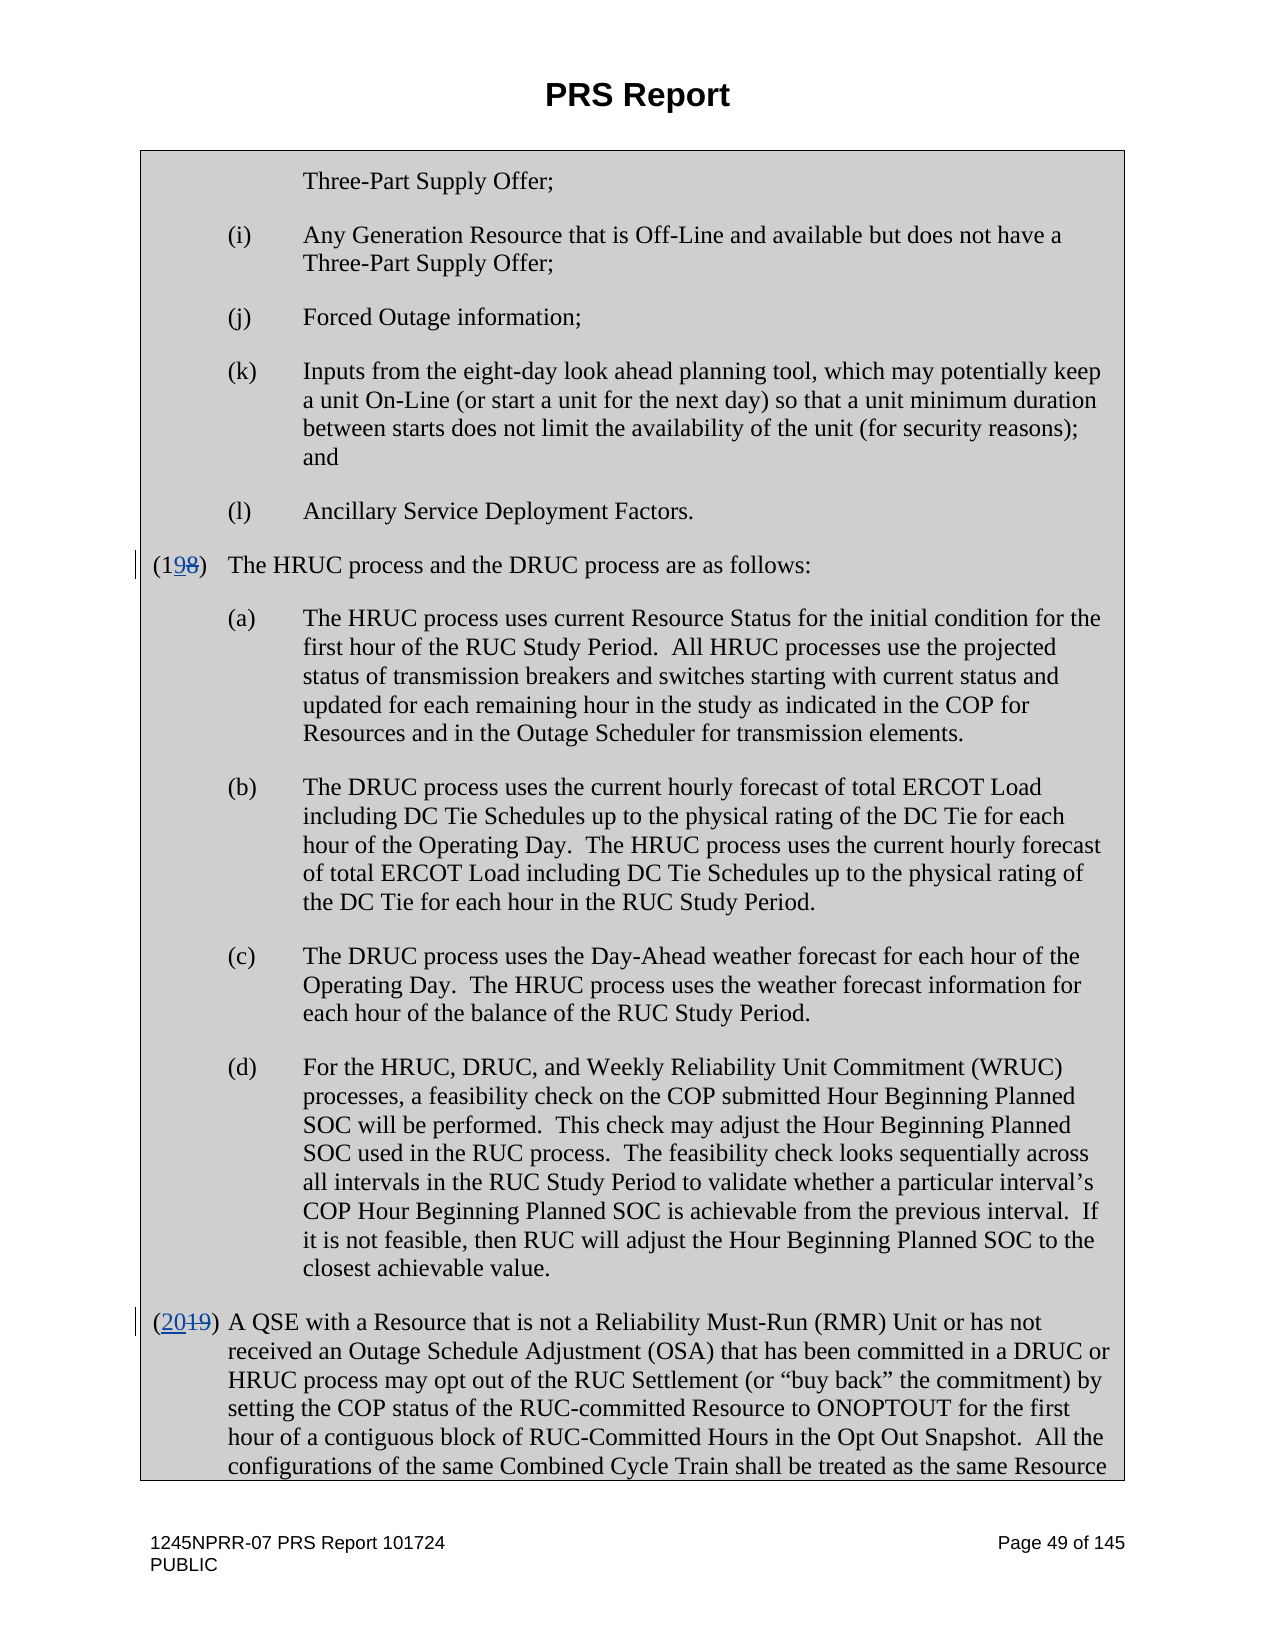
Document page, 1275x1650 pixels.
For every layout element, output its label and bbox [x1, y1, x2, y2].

table_header [141, 151, 1124, 1480]
